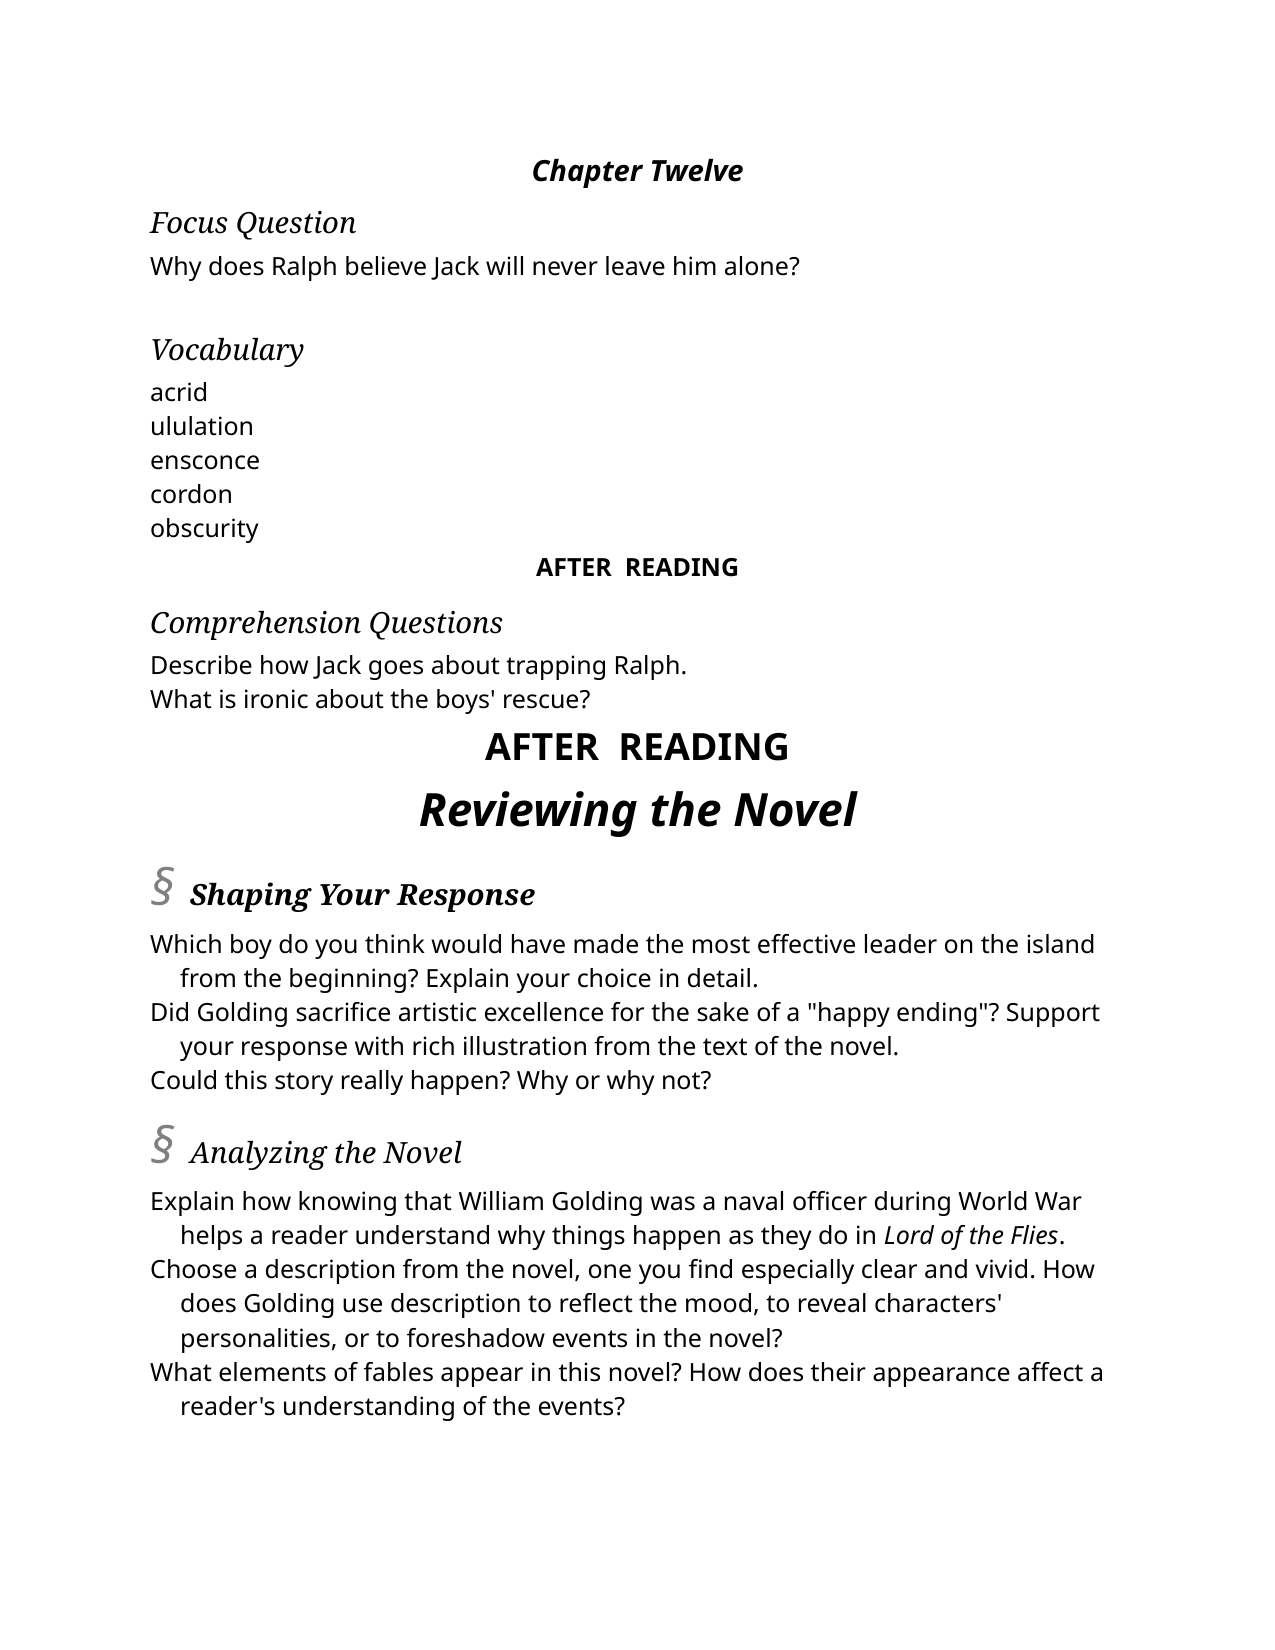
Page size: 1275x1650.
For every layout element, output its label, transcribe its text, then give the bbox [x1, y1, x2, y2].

text Focus Question [150, 202, 1125, 242]
text § Analyzing the Novel [150, 1109, 1125, 1178]
text Vocabulary [150, 329, 1125, 368]
text cordon [150, 477, 1125, 511]
text AFTER READING [150, 549, 1125, 583]
text ensconce [150, 443, 1125, 477]
text Could this story really happen? Why or why not? [150, 1063, 1125, 1097]
text acrid [150, 375, 1125, 409]
text Reviewing the Novel [150, 777, 1125, 840]
text What is ironic about the boys' rescue? [150, 682, 1125, 716]
text Which boy do you think would have made the most effective leader on the island from the beginning? Explain your choice in detail. [150, 927, 1125, 995]
text obscurity [150, 511, 1125, 545]
text ululation [150, 409, 1125, 443]
text Why does Ralph believe Jack will never leave him alone? [150, 248, 1125, 282]
text Describe how Jack goes about trapping Ralph. [150, 648, 1125, 682]
text AFTER READING [150, 720, 1125, 771]
text Comprehension Questions [150, 602, 1125, 642]
text Chapter Twelve [150, 150, 1125, 190]
text § Shaping Your Response [150, 852, 1125, 921]
text Did Golding sacrifice artistic excellence for the sake of a "happy ending"? Support your response with rich illustration from the text of the novel. [150, 995, 1125, 1063]
text What elements of fables appear in this novel? How does their appearance affect a reader's understanding of the events? [150, 1354, 1125, 1422]
text Choose a description from the novel, one you find especially clear and vivid. How does Golding use description to reflect the mood, to reveal characters' personalities, or to foreshadow events in the novel? [150, 1252, 1125, 1354]
text Explain how knowing that William Golding was a naval officer during World War helps a reader understand why things happen as they do in Lord of the Flies. [150, 1184, 1125, 1252]
